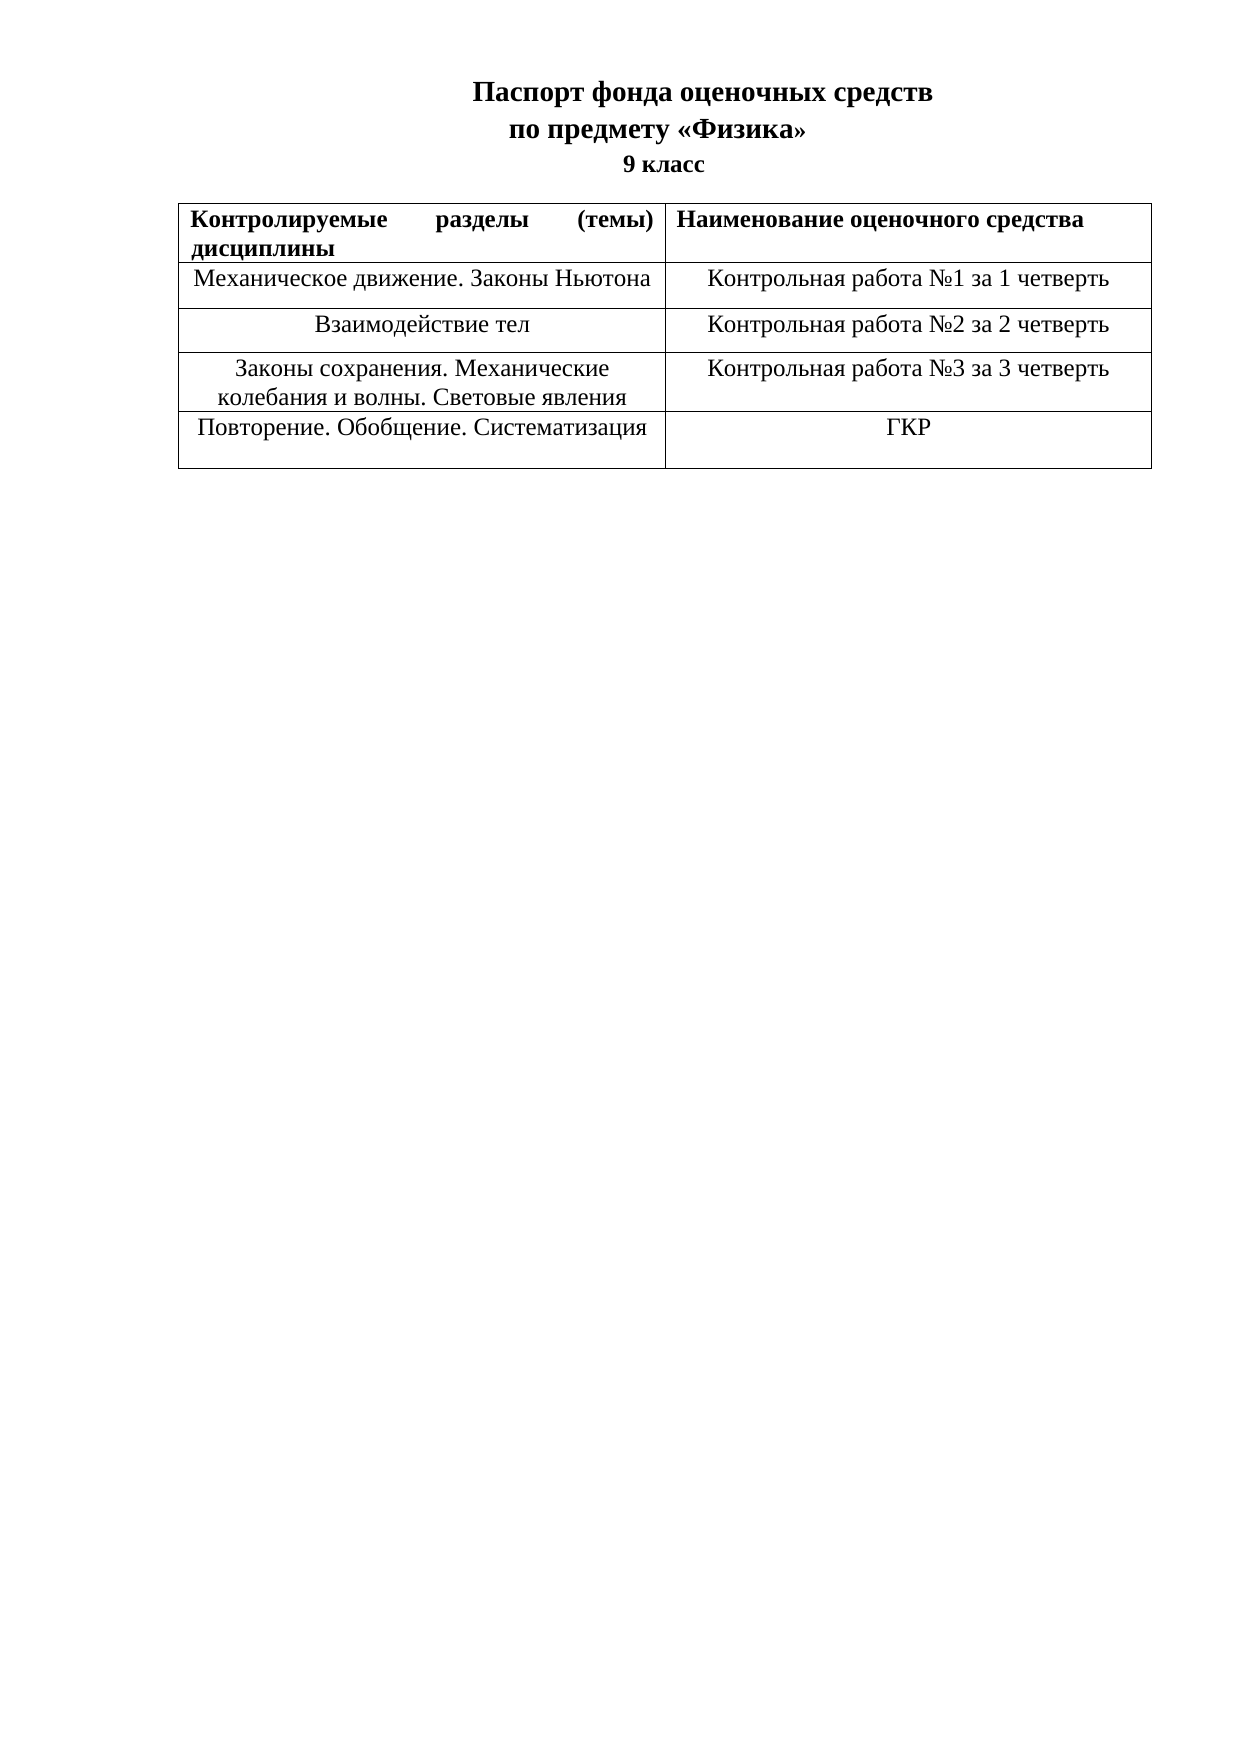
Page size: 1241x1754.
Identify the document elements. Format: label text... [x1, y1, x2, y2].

table_cell Контрольная работа №3 за 3 четверть [666, 353, 1151, 411]
table_cell Контрольная работа №2 за 2 четверть [666, 309, 1151, 352]
text Паспорт фонда оценочных средств [398, 74, 1152, 107]
table_header Контролируемые разделы (темы) дисциплины [179, 204, 665, 262]
text 9 класс [176, 149, 1152, 178]
table_cell Законы сохранения. Механические колебания и волны. Световые явления [179, 353, 665, 411]
table_header Наименование оценочного средства [666, 204, 1151, 262]
table_cell ГКР [666, 412, 1151, 468]
table_cell Механическое движение. Законы Ньютона [179, 263, 665, 308]
table_cell Повторение. Обобщение. Систематизация [179, 412, 665, 468]
text по предмету «Физика» [325, 111, 1152, 145]
table_cell Взаимодействие тел [179, 309, 665, 352]
table_cell Контрольная работа №1 за 1 четверть [666, 263, 1151, 308]
